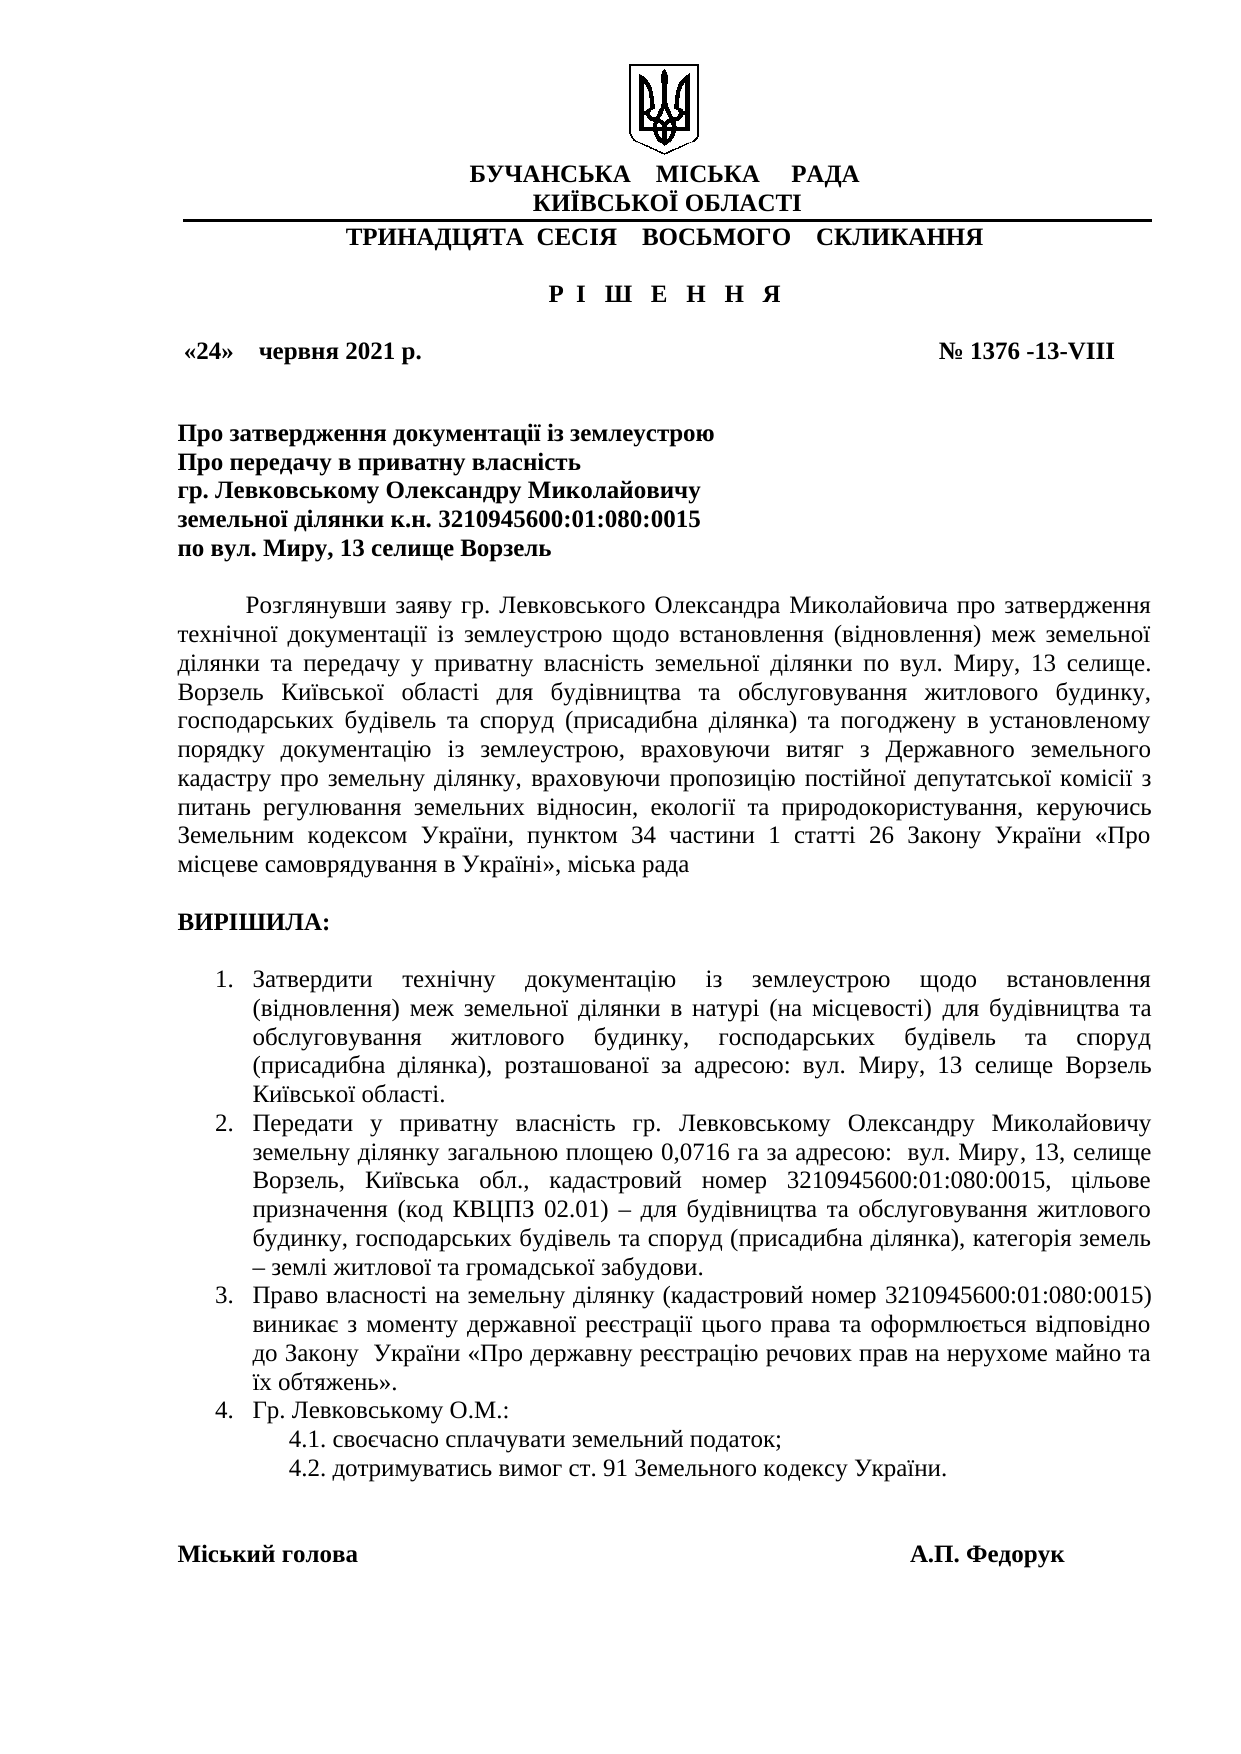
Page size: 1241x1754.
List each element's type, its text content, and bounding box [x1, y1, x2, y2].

text земельної ділянки к.н. 3210945600:01:080:0015 [177, 504, 1152, 533]
text ТРИНАДЦЯТА СЕСІЯ ВОСЬМОГО СКЛИКАННЯ [177, 222, 1152, 251]
text ВИРІШИЛА: [177, 907, 1152, 935]
list 4.2. дотримуватись вимог ст. 91 Земельного кодексу України. [288, 1453, 1152, 1482]
text БУЧАНСЬКА МІСЬКА РАДА [177, 159, 1152, 188]
text Про затвердження документації із землеустрою [177, 418, 1152, 447]
text Розглянувши заяву гр. Левковського Олександра Миколайовича про затвердження технічної документації із землеустрою щодо встановлення (відновлення) меж земельної ділянки та передачу у приватну власність земельної ділянки по вул. Миру, 13 селище. Ворзель Київської області для будівництва та обслуговування житлового будинку, господарських будівель та споруд (присадибна ділянка) та погоджену в установленому порядку документацію із землеустрою, враховуючи витяг з Державного земельного кадастру про земельну ділянку, враховуючи пропозицію постійної депутатської комісії з питань регулювання земельних відносин, екології та природокористування, керуючись Земельним кодексом України, пунктом 34 частини 1 статті 26 Закону України «Про місцеве самоврядування в Україні», міська рада [177, 590, 1152, 878]
list Право власності на земельну ділянку (кадастровий номер 3210945600:01:080:0015) виникає з моменту державної реєстрації цього права та оформлюється відповідно до Закону України «Про державну реєстрацію речових прав на нерухоме майно та їх обтяжень». [215, 1280, 1152, 1395]
text Міський голова А.П. Федорук [177, 1539, 1152, 1568]
list Гр. Левковському О.М.: [215, 1395, 1152, 1424]
text гр. Левковському Олександру Миколайовичу [177, 475, 1152, 504]
text Р І Ш Е Н Н Я [177, 279, 1152, 308]
text КИЇВСЬКОЇ ОБЛАСТІ [183, 188, 1152, 219]
text «24» червня 2021 р. № 1376 -13-VIIІ [177, 336, 1152, 365]
text по вул. Миру, 13 селище Ворзель [177, 533, 1152, 562]
list Затвердити технічну документацію із землеустрою щодо встановлення (відновлення) меж земельної ділянки в натурі (на місцевості) для будівництва та обслуговування житлового будинку, господарських будівель та споруд (присадибна ділянка), розташованої за адресою: вул. Миру, 13 селище Ворзель Київської області. [215, 964, 1152, 1108]
list Передати у приватну власність гр. Левковському Олександру Миколайовичу земельну ділянку загальною площею 0,0716 га за адресою: вул. Миру, 13, селище Ворзель, Київська обл., кадастровий номер 3210945600:01:080:0015, цільове призначення (код КВЦПЗ 02.01) – для будівництва та обслуговування житлового будинку, господарських будівель та споруд (присадибна ділянка), категорія земель – землі житлової та громадської забудови. [215, 1108, 1152, 1280]
text Про передачу в приватну власність [177, 447, 1152, 475]
list 4.1. своєчасно сплачувати земельний податок; [288, 1424, 1152, 1453]
